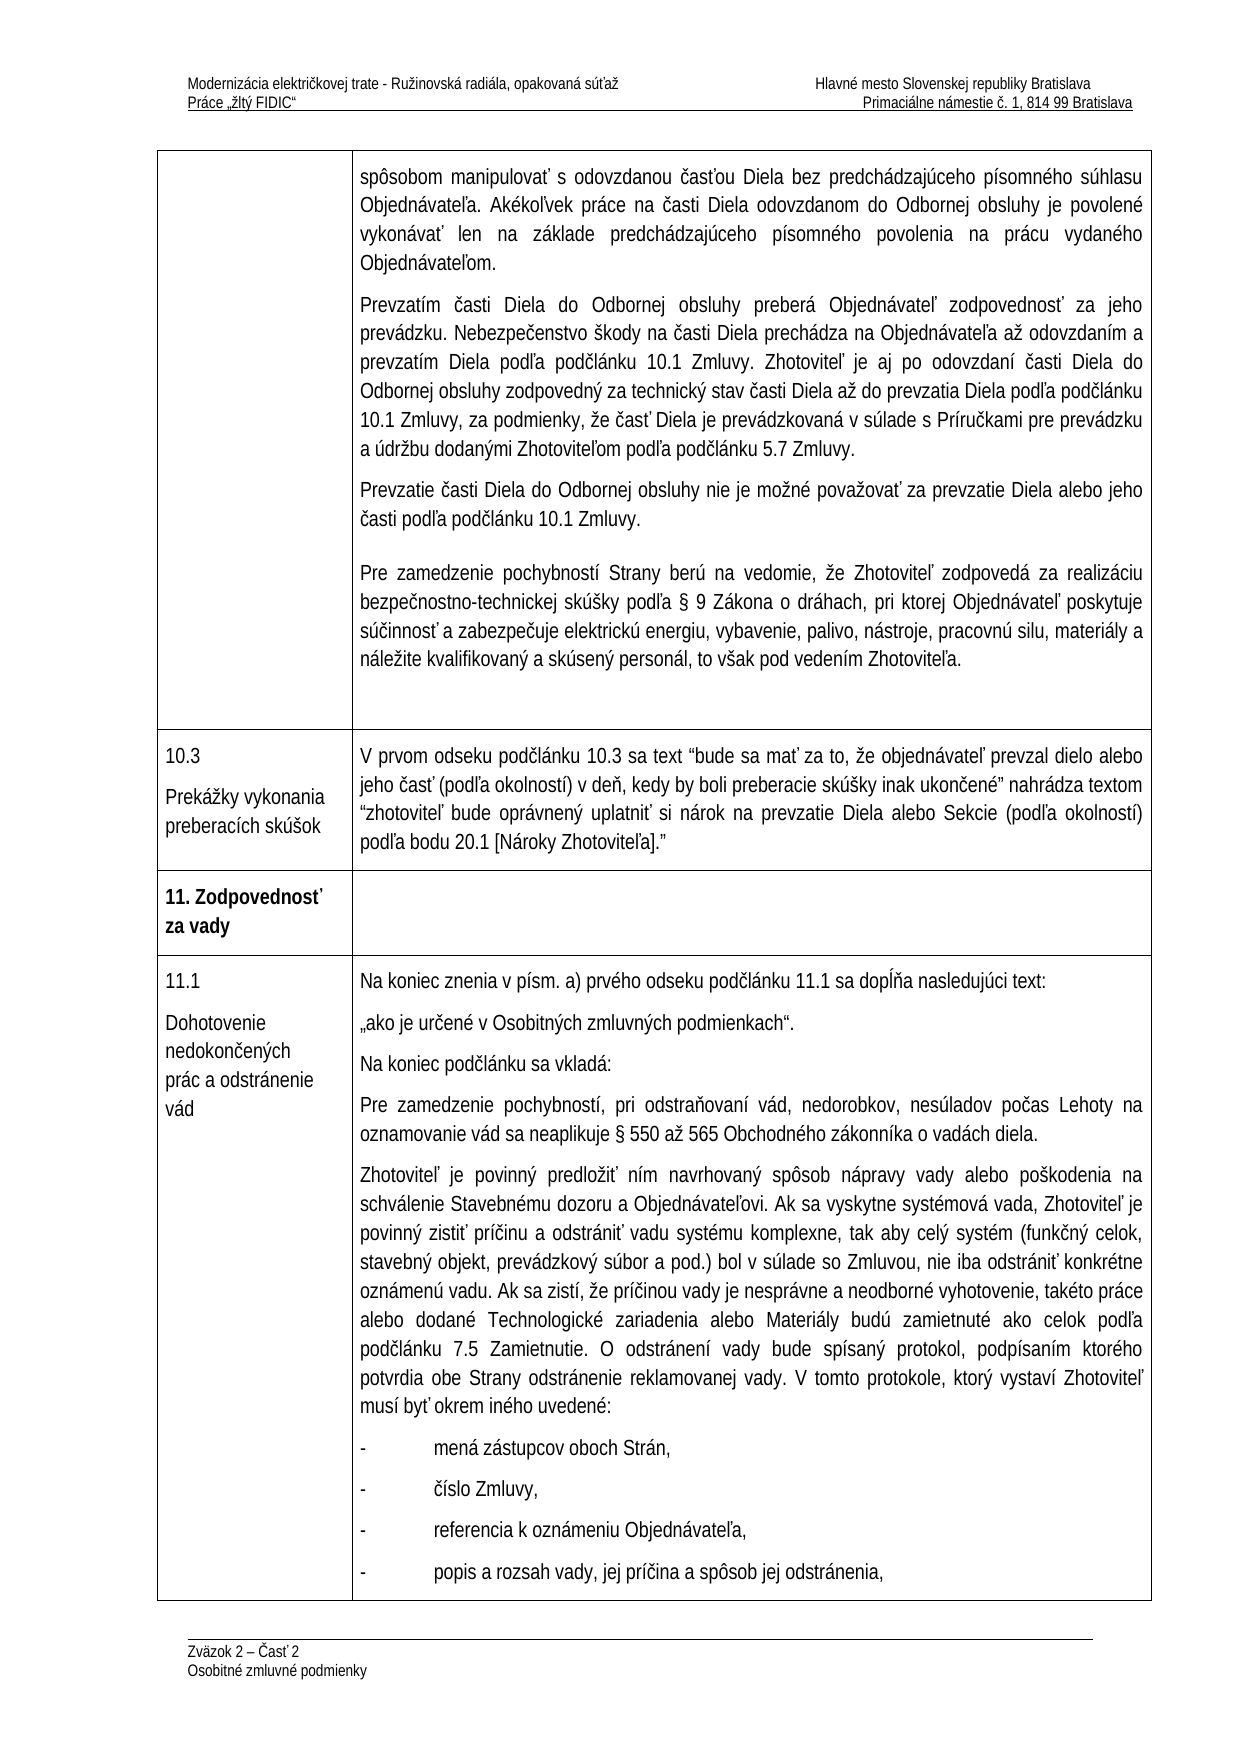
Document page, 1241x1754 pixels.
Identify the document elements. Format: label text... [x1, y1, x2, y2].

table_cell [158, 956, 352, 1600]
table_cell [158, 151, 352, 729]
table_cell 10.3 Prekážky vykonania preberacích skúšok [158, 730, 352, 870]
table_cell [353, 956, 1151, 1600]
table_cell 11. Zodpovednosť za vady [158, 871, 352, 954]
table_cell V prvom odseku podčlánku 10.3 sa text “bude sa mať za to, že objednávateľ prevzal dielo alebo jeho časť (podľa okolností) v deň, kedy by boli preberacie skúšky inak ukončené” nahrádza textom “zhotoviteľ bude oprávnený uplatniť si nárok na prevzatie Diela alebo Sekcie (podľa okolností) podľa bodu 20.1 [Nároky Zhotoviteľa].” [353, 730, 1151, 870]
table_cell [353, 151, 1151, 729]
table_cell [353, 871, 1151, 954]
